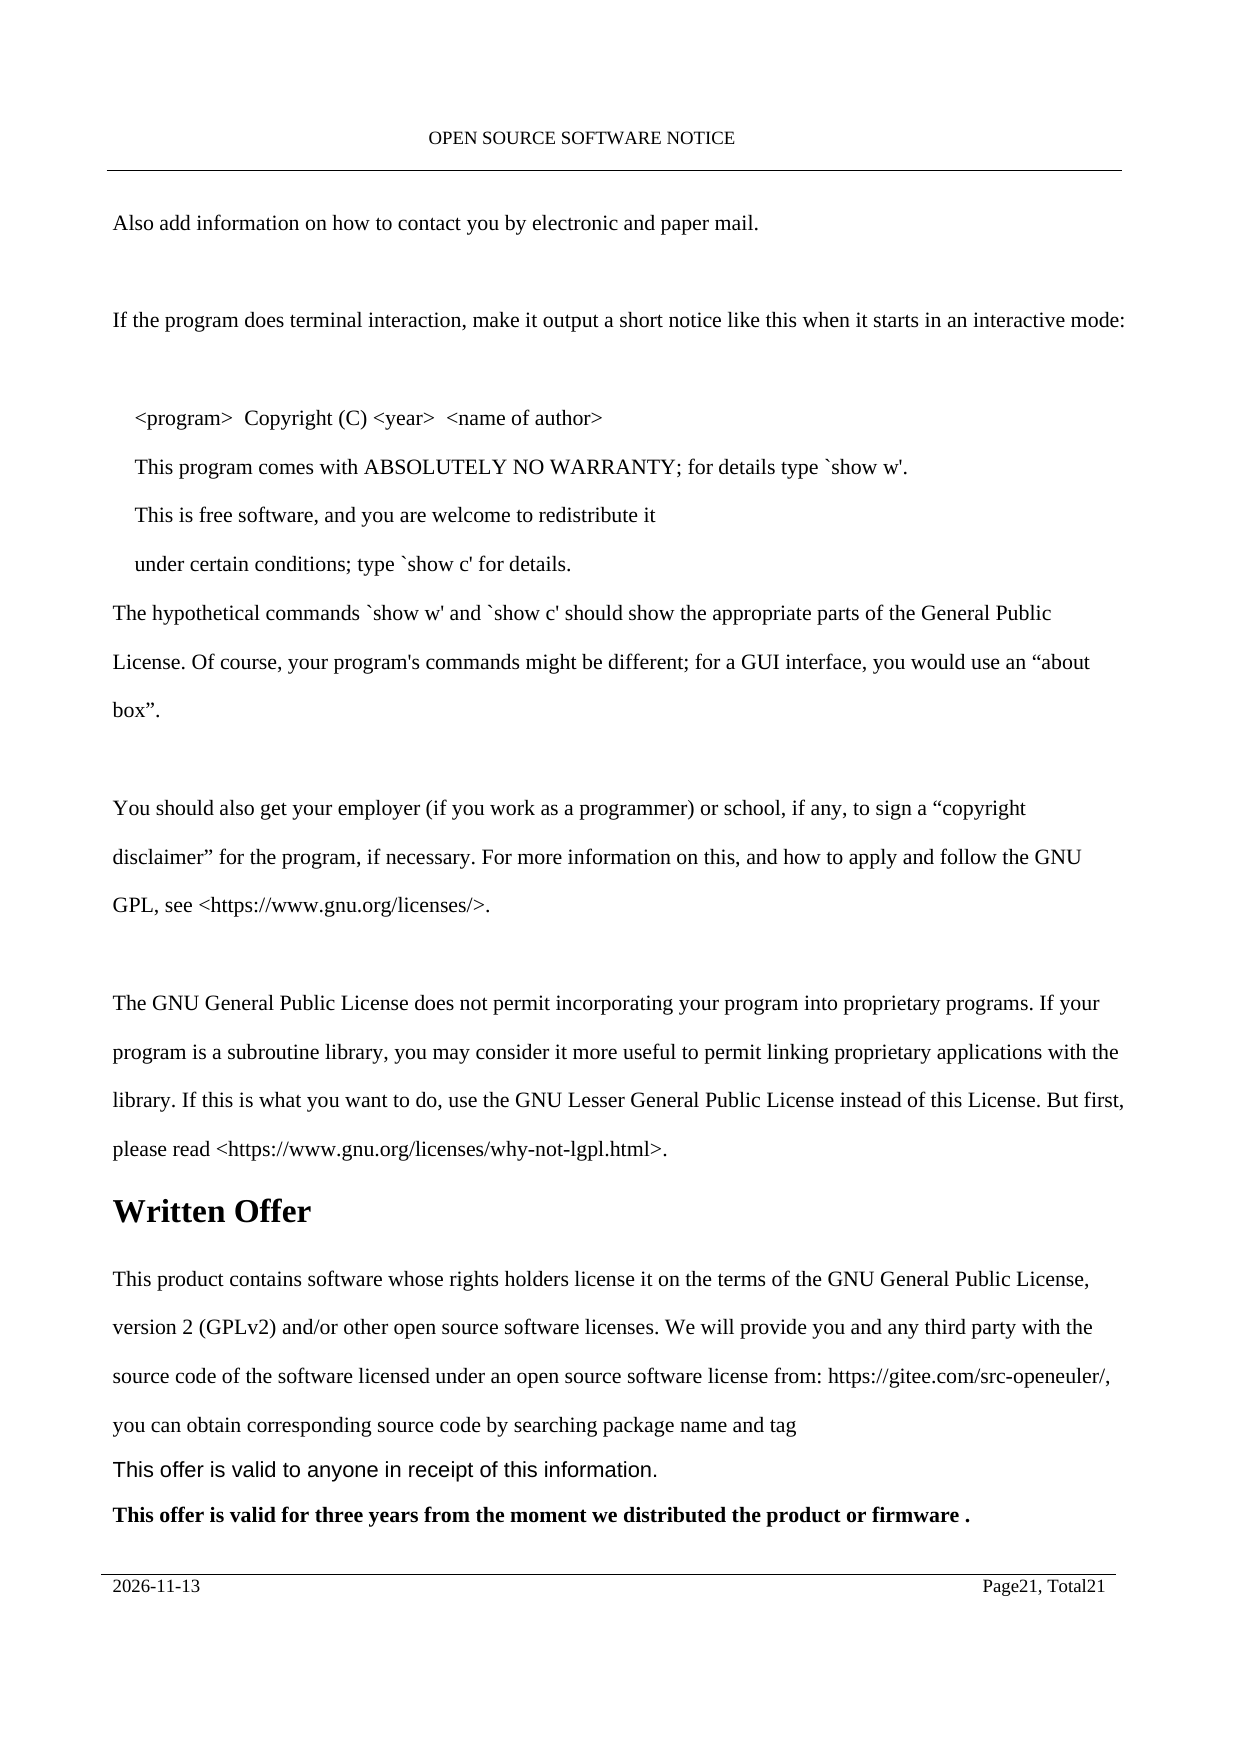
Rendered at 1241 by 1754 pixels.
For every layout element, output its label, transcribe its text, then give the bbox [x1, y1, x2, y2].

text This offer is valid for three years from the moment we distributed the product or firmware . [112, 1498, 1128, 1531]
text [112, 206, 1128, 1165]
text This offer is valid to anyone in receipt of this information. [112, 1453, 1128, 1486]
text Written Offer [112, 1178, 1128, 1243]
text This product contains software whose rights holders license it on the terms of the GNU General Public License, version 2 (GPLv2) and/or other open source software licenses. We will provide you and any third party with the source code of the software licensed under an open source software license from: https://gitee.com/src-openeuler/, you can obtain corresponding source code by searching package name and tag [112, 1262, 1128, 1441]
